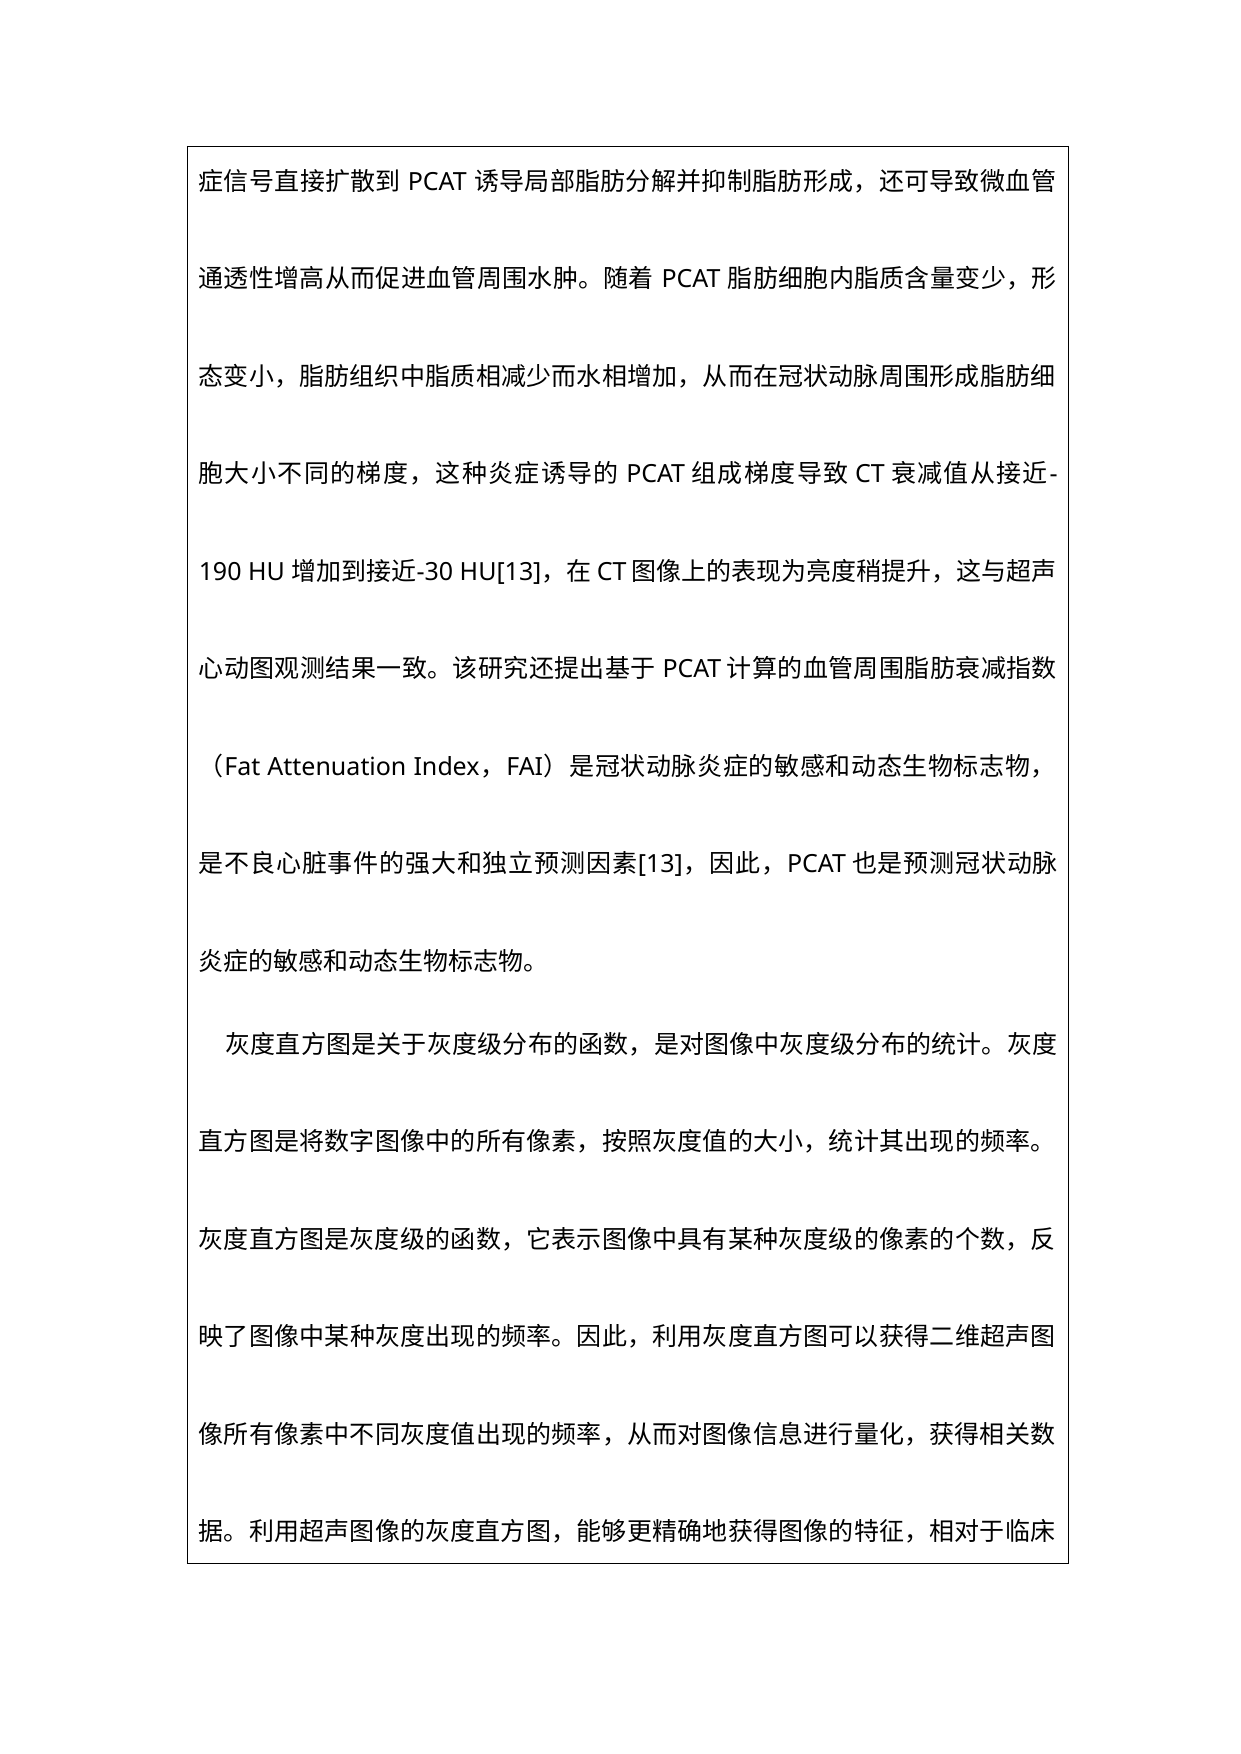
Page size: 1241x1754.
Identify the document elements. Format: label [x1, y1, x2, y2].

table_cell [188, 147, 1068, 1562]
